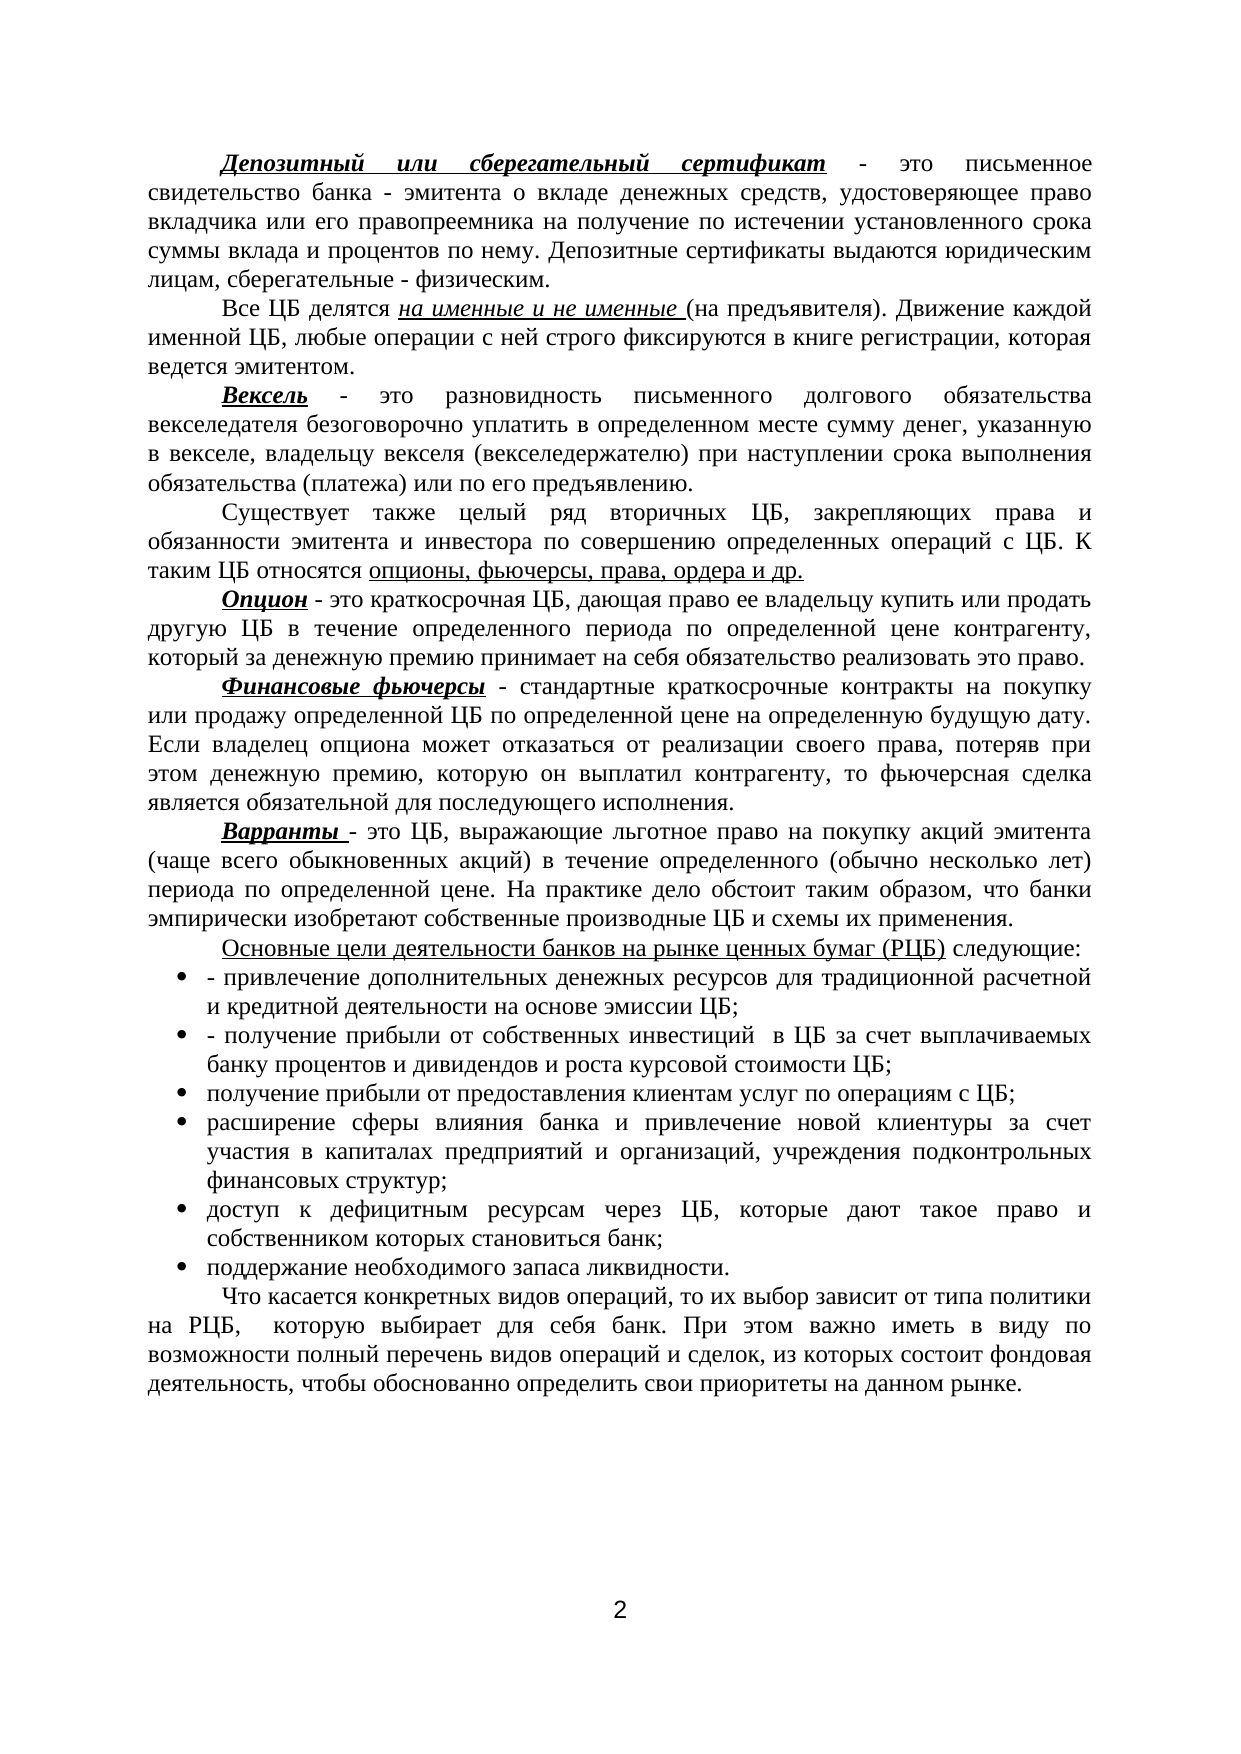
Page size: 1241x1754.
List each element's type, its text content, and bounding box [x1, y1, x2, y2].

text Депозитный или сберегательный сертификат - это письменное свидетельство банка - эмитента о вкладе денежных средств, удостоверяющее право вкладчика или его правопреемника на получение по истечении установленного срока суммы вклада и процентов по нему. Депозитные сертификаты выдаются юридическим лицам, сберегательные - физическим. [148, 148, 1092, 293]
list поддержание необходимого запаса ликвидности. [177, 1252, 1092, 1281]
text Финансовые фьючерсы - стандартные краткосрочные контракты на покупку или продажу определенной ЦБ по определенной цене на определенную будущую дату. Если владелец опциона может отказаться от реализации своего права, потеряв при этом денежную премию, которую он выплатил контрагенту, то фьючерсная сделка является обязательной для последующего исполнения. [148, 671, 1092, 816]
text Все ЦБ делятся на именные и не именные (на предъявителя). Движение каждой именной ЦБ, любые операции с ней строго фиксируются в книге регистрации, которая ведется эмитентом. [148, 293, 1092, 380]
text Вексель - это разновидность письменного долгового обязательства векселедателя безоговорочно уплатить в определенном месте сумму денег, указанную в векселе, владельцу векселя (векселедержателю) при наступлении срока выполнения обязательства (платежа) или по его предъявлению. [148, 380, 1092, 496]
list - привлечение дополнительных денежных ресурсов для традиционной расчетной и кредитной деятельности на основе эмиссии ЦБ; [177, 961, 1092, 1019]
text Варранты - это ЦБ, выражающие льготное право на покупку акций эмитента (чаще всего обыкновенных акций) в течение определенного (обычно несколько лет) периода по определенной цене. На практике дело обстоит таким образом, что банки эмпирически изобретают собственные производные ЦБ и схемы их применения. [148, 816, 1092, 932]
list получение прибыли от предоставления клиентам услуг по операциям с ЦБ; [177, 1078, 1092, 1107]
list доступ к дефицитным ресурсам через ЦБ, которые дают такое право и собственником которых становиться банк; [177, 1194, 1092, 1252]
text Что касается конкретных видов операций, то их выбор зависит от типа политики на РЦБ, которую выбирает для себя банк. При этом важно иметь в виду по возможности полный перечень видов операций и сделок, из которых состоит фондовая деятельность, чтобы обоснованно определить свои приоритеты на данном рынке. [148, 1281, 1092, 1397]
text Основные цели деятельности банков на рынке ценных бумаг (РЦБ) следующие: [148, 932, 1092, 961]
list - получение прибыли от собственных инвестиций в ЦБ за счет выплачиваемых банку процентов и дивидендов и роста курсовой стоимости ЦБ; [177, 1019, 1092, 1078]
text Опцион - это краткосрочная ЦБ, дающая право ее владельцу купить или продать другую ЦБ в течение определенного периода по определенной цене контрагенту, который за денежную премию принимает на себя обязательство реализовать это право. [148, 584, 1092, 671]
text Существует также целый ряд вторичных ЦБ, закрепляющих права и обязанности эмитента и инвестора по совершению определенных операций с ЦБ. К таким ЦБ относятся опционы, фьючерсы, права, ордера и др. [148, 496, 1092, 584]
list расширение сферы влияния банка и привлечение новой клиентуры за счет участия в капиталах предприятий и организаций, учреждения подконтрольных финансовых структур; [177, 1107, 1092, 1194]
